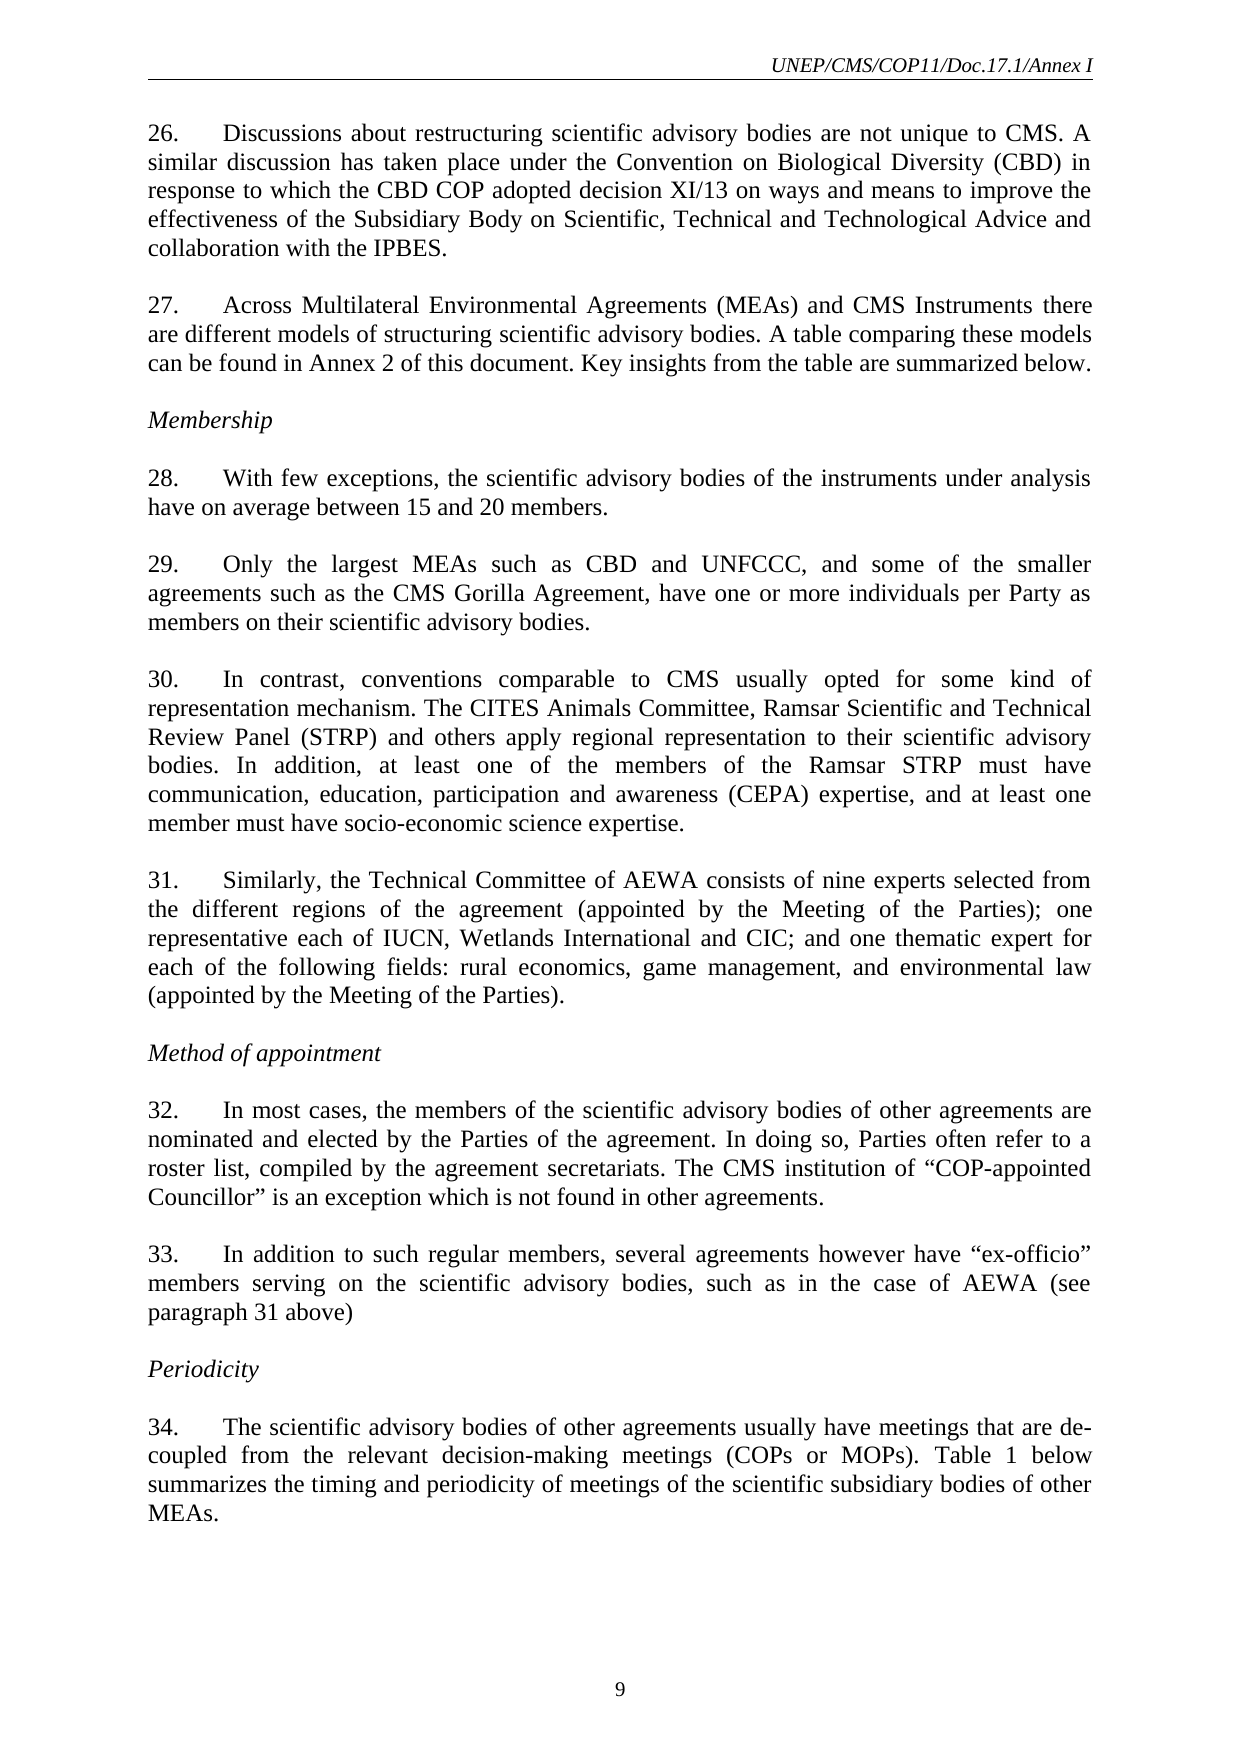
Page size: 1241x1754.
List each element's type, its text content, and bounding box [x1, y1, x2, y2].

text Periodicity [148, 1354, 1092, 1383]
text Method of appointment [148, 1038, 1092, 1067]
list In contrast, conventions comparable to CMS usually opted for some kind of representation mechanism. The CITES Animals Committee, Ramsar Scientific and Technical Review Panel (STRP) and others apply regional representation to their scientific advisory bodies. In addition, at least one of the members of the Ramsar STRP must have communication, education, participation and awareness (CEPA) expertise, and at least one member must have socio-economic science expertise. [148, 664, 1092, 837]
list In addition to such regular members, several agreements however have “ex-officio” members serving on the scientific advisory bodies, such as in the case of AEWA (see paragraph 31 above) [148, 1239, 1092, 1326]
list The scientific advisory bodies of other agreements usually have meetings that are de-coupled from the relevant decision-making meetings (COPs or MOPs). Table 1 below summarizes the timing and periodicity of meetings of the scientific subsidiary bodies of other MEAs. [148, 1412, 1092, 1527]
list Only the largest MEAs such as CBD and UNFCCC, and some of the smaller agreements such as the CMS Gorilla Agreement, have one or more individuals per Party as members on their scientific advisory bodies. [148, 549, 1092, 636]
text Membership [148, 406, 1092, 434]
list Discussions about restructuring scientific advisory bodies are not unique to CMS. A similar discussion has taken place under the Convention on Biological Diversity (CBD) in response to which the CBD COP adopted decision XI/13 on ways and means to improve the effectiveness of the Subsidiary Body on Scientific, Technical and Technological Advice and collaboration with the IPBES. [148, 118, 1092, 262]
list With few exceptions, the scientific advisory bodies of the instruments under analysis have on average between 15 and 20 members. [148, 463, 1092, 521]
list Across Multilateral Environmental Agreements (MEAs) and CMS Instruments there are different models of structuring scientific advisory bodies. A table comparing these models can be found in Annex 2 of this document. Key insights from the table are summarized below. [148, 291, 1092, 377]
list In most cases, the members of the scientific advisory bodies of other agreements are nominated and elected by the Parties of the agreement. In doing so, Parties often refer to a roster list, compiled by the agreement secretariats. The CMS institution of “COP-appointed Councillor” is an exception which is not found in other agreements. [148, 1096, 1092, 1211]
list Similarly, the Technical Committee of AEWA consists of nine experts selected from the different regions of the agreement (appointed by the Meeting of the Parties); one representative each of IUCN, Wetlands International and CIC; and one thematic expert for each of the following fields: rural economics, game management, and environmental law (appointed by the Meeting of the Parties). [148, 866, 1092, 1009]
